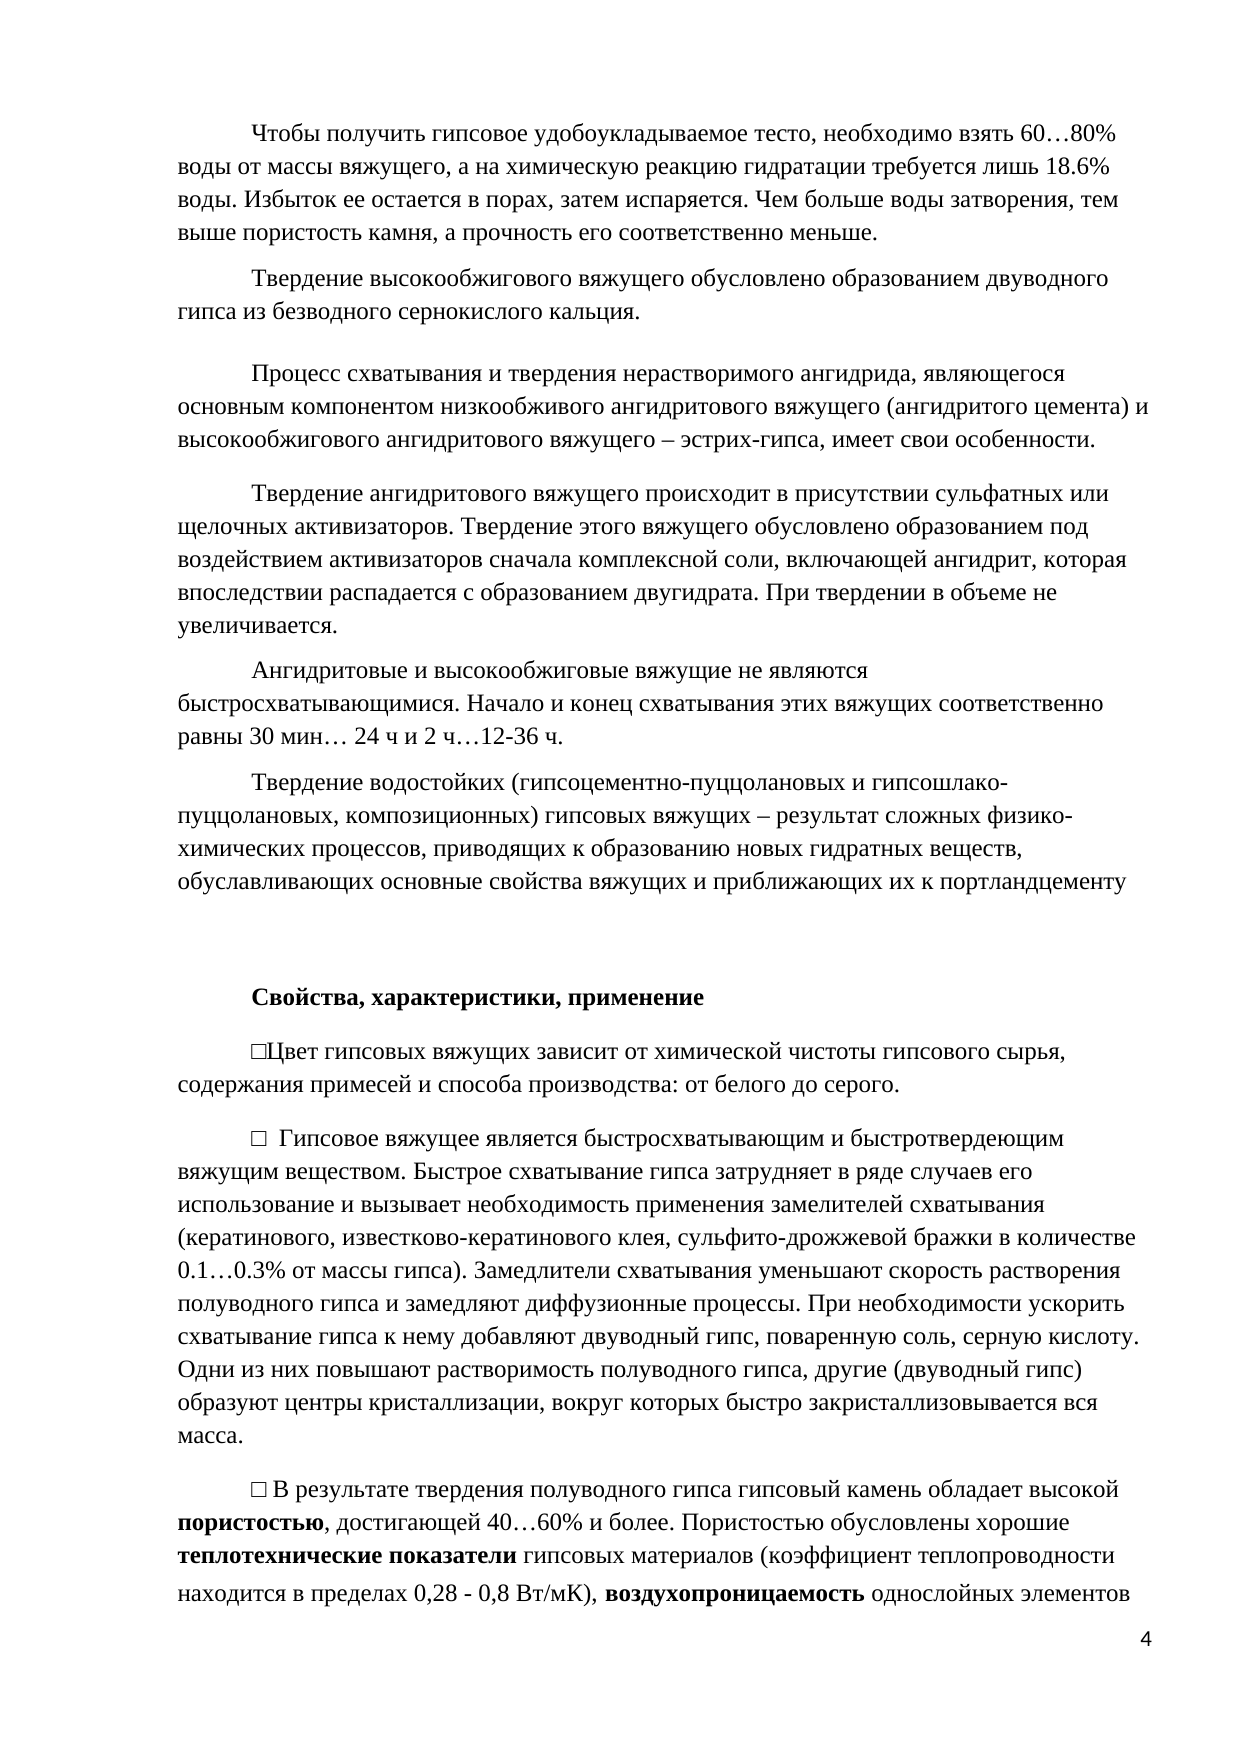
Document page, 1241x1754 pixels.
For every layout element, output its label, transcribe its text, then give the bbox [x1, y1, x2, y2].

text Процесс схватывания и твердения нерастворимого ангидрида, являющегося основным компонентом низкообживого ангидритового вяжущего (ангидритого цемента) и высокообжигового ангидритового вяжущего – эстрих-гипса, имеет свои особенности. [177, 358, 1152, 453]
text Свойства, характеристики, применение [177, 982, 1152, 1011]
text □ Гипсовое вяжущее является быстросхватывающим и быстротвердеющим вяжущим веществом. Быстрое схватывание гипса затрудняет в ряде случаев его использование и вызывает необходимость применения замелителей схватывания (кератинового, известково-кератинового клея, сульфито-дрожжевой бражки в количестве 0.1…0.3% от массы гипса). Замедлители схватывания уменьшают скорость растворения полуводного гипса и замедляют диффузионные процессы. При необходимости ускорить схватывание гипса к нему добавляют двуводный гипс, поваренную соль, серную кислоту. Одни из них повышают растворимость полуводного гипса, другие (двуводный гипс) образуют центры кристаллизации, вокруг которых быстро закристаллизовывается вся масса. [177, 1123, 1152, 1449]
text Чтобы получить гипсовое удобоукладываемое тесто, необходимо взять 60…80% воды от массы вяжущего, а на химическую реакцию гидратации требуется лишь 18.6% воды. Избыток ее остается в порах, затем испаряется. Чем больше воды затворения, тем выше пористость камня, а прочность его соответственно меньше. [177, 118, 1152, 246]
text Ангидритовые и высокообжиговые вяжущие не являются быстросхватывающимися. Начало и конец схватывания этих вяжущих соответственно равны 30 мин… 24 ч и 2 ч…12-36 ч. [177, 655, 1152, 750]
text Твердение ангидритового вяжущего происходит в присутствии сульфатных или щелочных активизаторов. Твердение этого вяжущего обусловлено образованием под воздействием активизаторов сначала комплексной соли, включающей ангидрит, которая впоследствии распадается с образованием двугидрата. При твердении в объеме не увеличивается. [177, 478, 1152, 639]
text Твердение водостойких (гипсоцементно-пуццолановых и гипсошлако-пуццолановых, композиционных) гипсовых вяжущих – результат сложных физико-химических процессов, приводящих к образованию новых гидратных веществ, обуславливающих основные свойства вяжущих и приближающих их к портландцементу [177, 767, 1152, 895]
text □Цвет гипсовых вяжущих зависит от химической чистоты гипсового сырья, содержания примесей и способа производства: от белого до серого. [177, 1036, 1152, 1098]
text Твердение высокообжигового вяжущего обусловлено образованием двуводного гипса из безводного сернокислого кальция. [177, 263, 1152, 324]
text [177, 1474, 1152, 1607]
